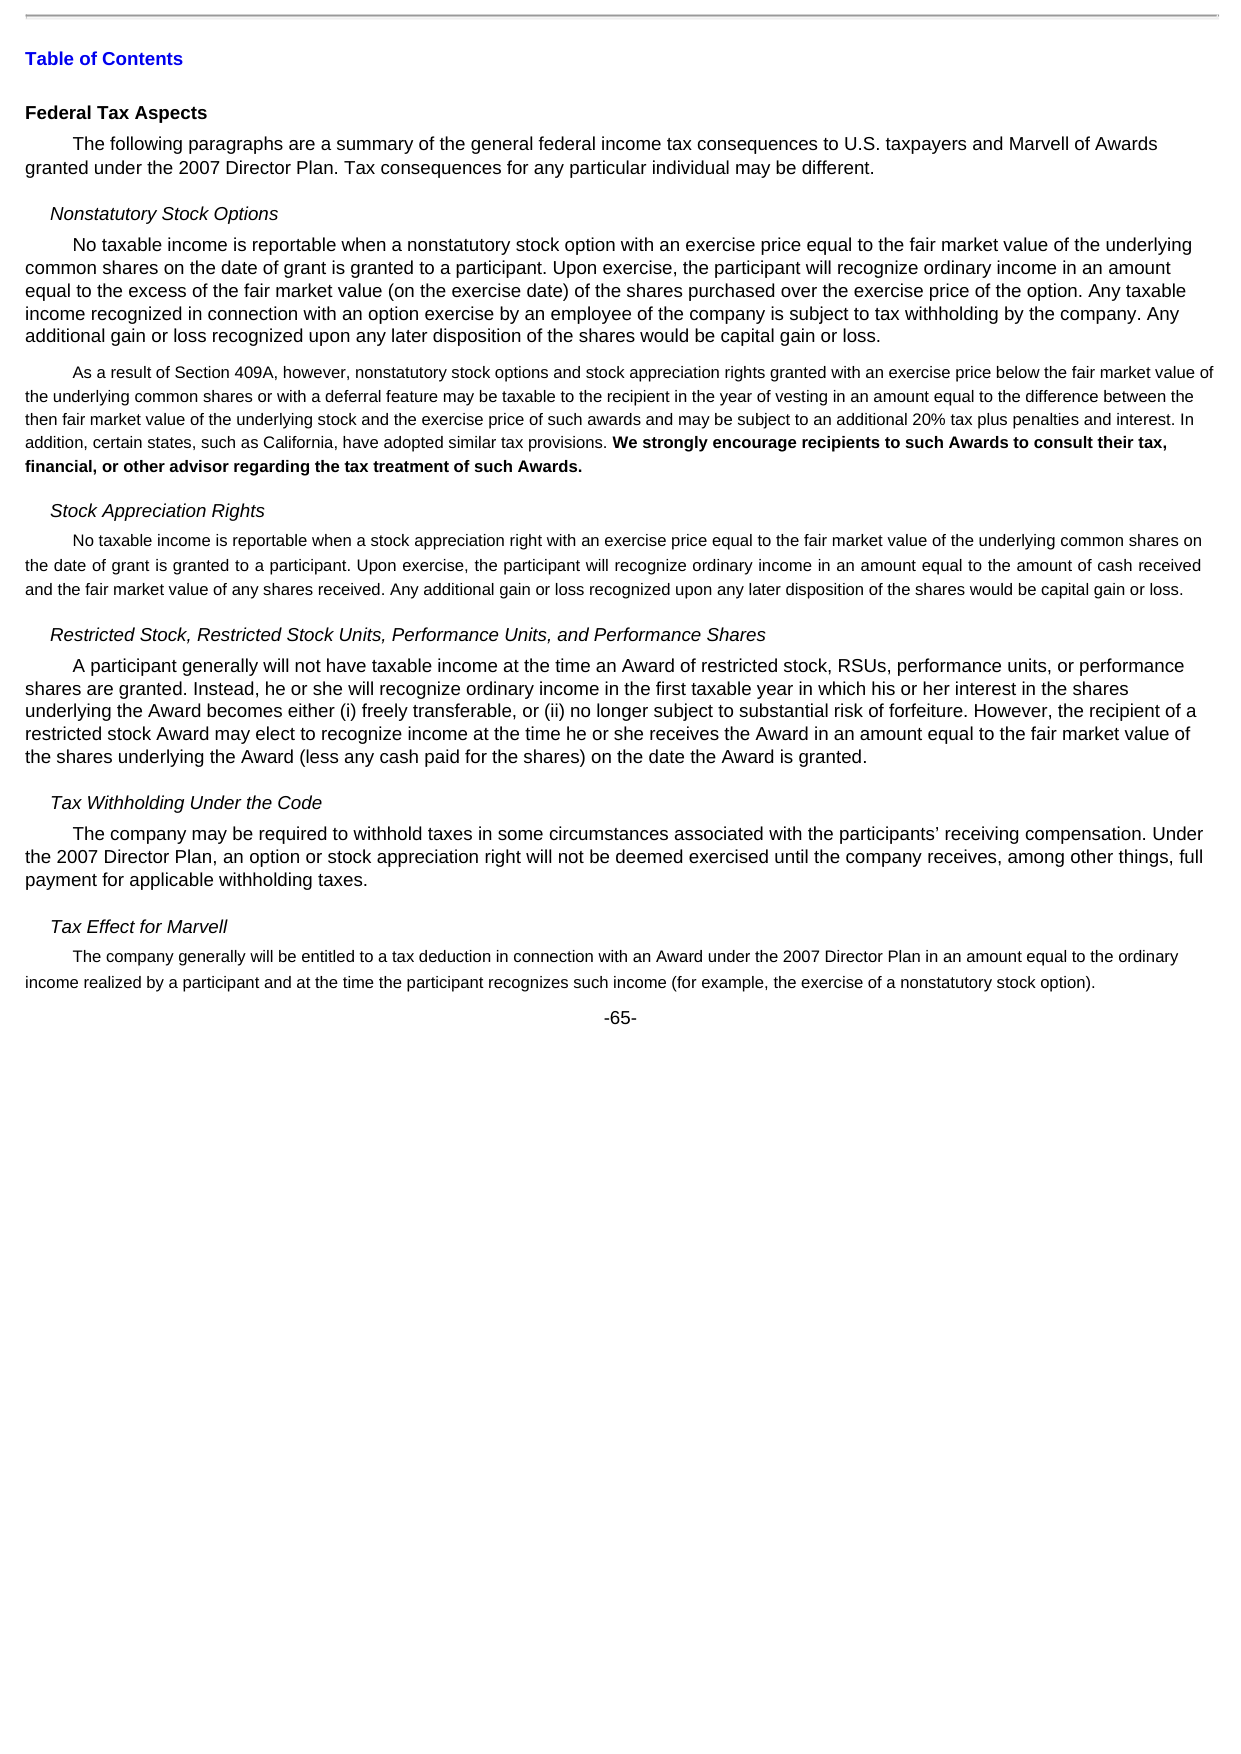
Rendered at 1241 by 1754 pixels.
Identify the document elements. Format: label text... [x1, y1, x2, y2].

text Nonstatutory Stock Options [50, 203, 1215, 225]
text The company generally will be entitled to a tax deduction in connection with an Award under the 2007 Director Plan in an amount equal to the ordinary income realized by a participant and at the time the participant recognizes such income (for example, the exercise of a nonstatutory stock option). [25, 946, 1184, 992]
text -65- [25, 1007, 1215, 1028]
picture [23, 14, 1220, 21]
text Tax Effect for Marvell [50, 916, 1215, 937]
text Table of Contents [25, 48, 1215, 69]
text The company may be required to withhold taxes in some circumstances associated with the participants’ receiving compensation. Under the 2007 Director Plan, an option or stock appreciation right will not be deemed exercised until the company receives, among other things, full payment for applicable withholding taxes. [25, 823, 1205, 891]
text Tax Withholding Under the Code [50, 792, 1215, 813]
text As a result of Section 409A, however, nonstatutory stock options and stock appreciation rights granted with an exercise price below the fair market value of the underlying common shares or with a deferral feature may be taxable to the recipient in the year of vesting in an amount equal to the difference between the then fair market value of the underlying stock and the exercise price of such awards and may be subject to an additional 20% tax plus penalties and interest. In addition, certain states, such as California, have adopted similar tax provisions. We strongly encourage recipients to such Awards to consult their tax, financial, or other advisor regarding the tax treatment of such Awards. [25, 363, 1215, 476]
text Stock Appreciation Rights [50, 500, 1215, 522]
text No taxable income is reportable when a nonstatutory stock option with an exercise price equal to the fair market value of the underlying common shares on the date of grant is granted to a participant. Upon exercise, the participant will recognize ordinary income in an amount equal to the excess of the fair market value (on the exercise date) of the shares purchased over the exercise price of the option. Any taxable income recognized in connection with an option exercise by an employee of the company is subject to tax withholding by the company. Any additional gain or loss recognized upon any later disposition of the shares would be capital gain or loss. [25, 234, 1213, 347]
text The following paragraphs are a summary of the general federal income tax consequences to U.S. taxpayers and Marvell of Awards granted under the 2007 Director Plan. Tax consequences for any particular individual may be different. [25, 133, 1203, 179]
text Restricted Stock, Restricted Stock Units, Performance Units, and Performance Shares [50, 623, 1215, 645]
text No taxable income is reportable when a stock appreciation right with an exercise price equal to the fair market value of the underlying common shares on the date of grant is granted to a participant. Upon exercise, the participant will recognize ordinary income in an amount equal to the amount of cash received and the fair market value of any shares received. Any additional gain or loss recognized upon any later disposition of the shares would be capital gain or loss. [25, 531, 1203, 599]
text Federal Tax Aspects [25, 102, 1215, 123]
text A participant generally will not have taxable income at the time an Award of restricted stock, RSUs, performance units, or performance shares are granted. Instead, he or she will recognize ordinary income in the first taxable year in which his or her interest in the shares underlying the Award becomes either (i) freely transferable, or (ii) no longer subject to substantial risk of forfeiture. However, the recipient of a restricted stock Award may elect to recognize income at the time he or she receives the Award in an amount equal to the fair market value of the shares underlying the Award (less any cash paid for the shares) on the date the Award is granted. [25, 654, 1207, 767]
